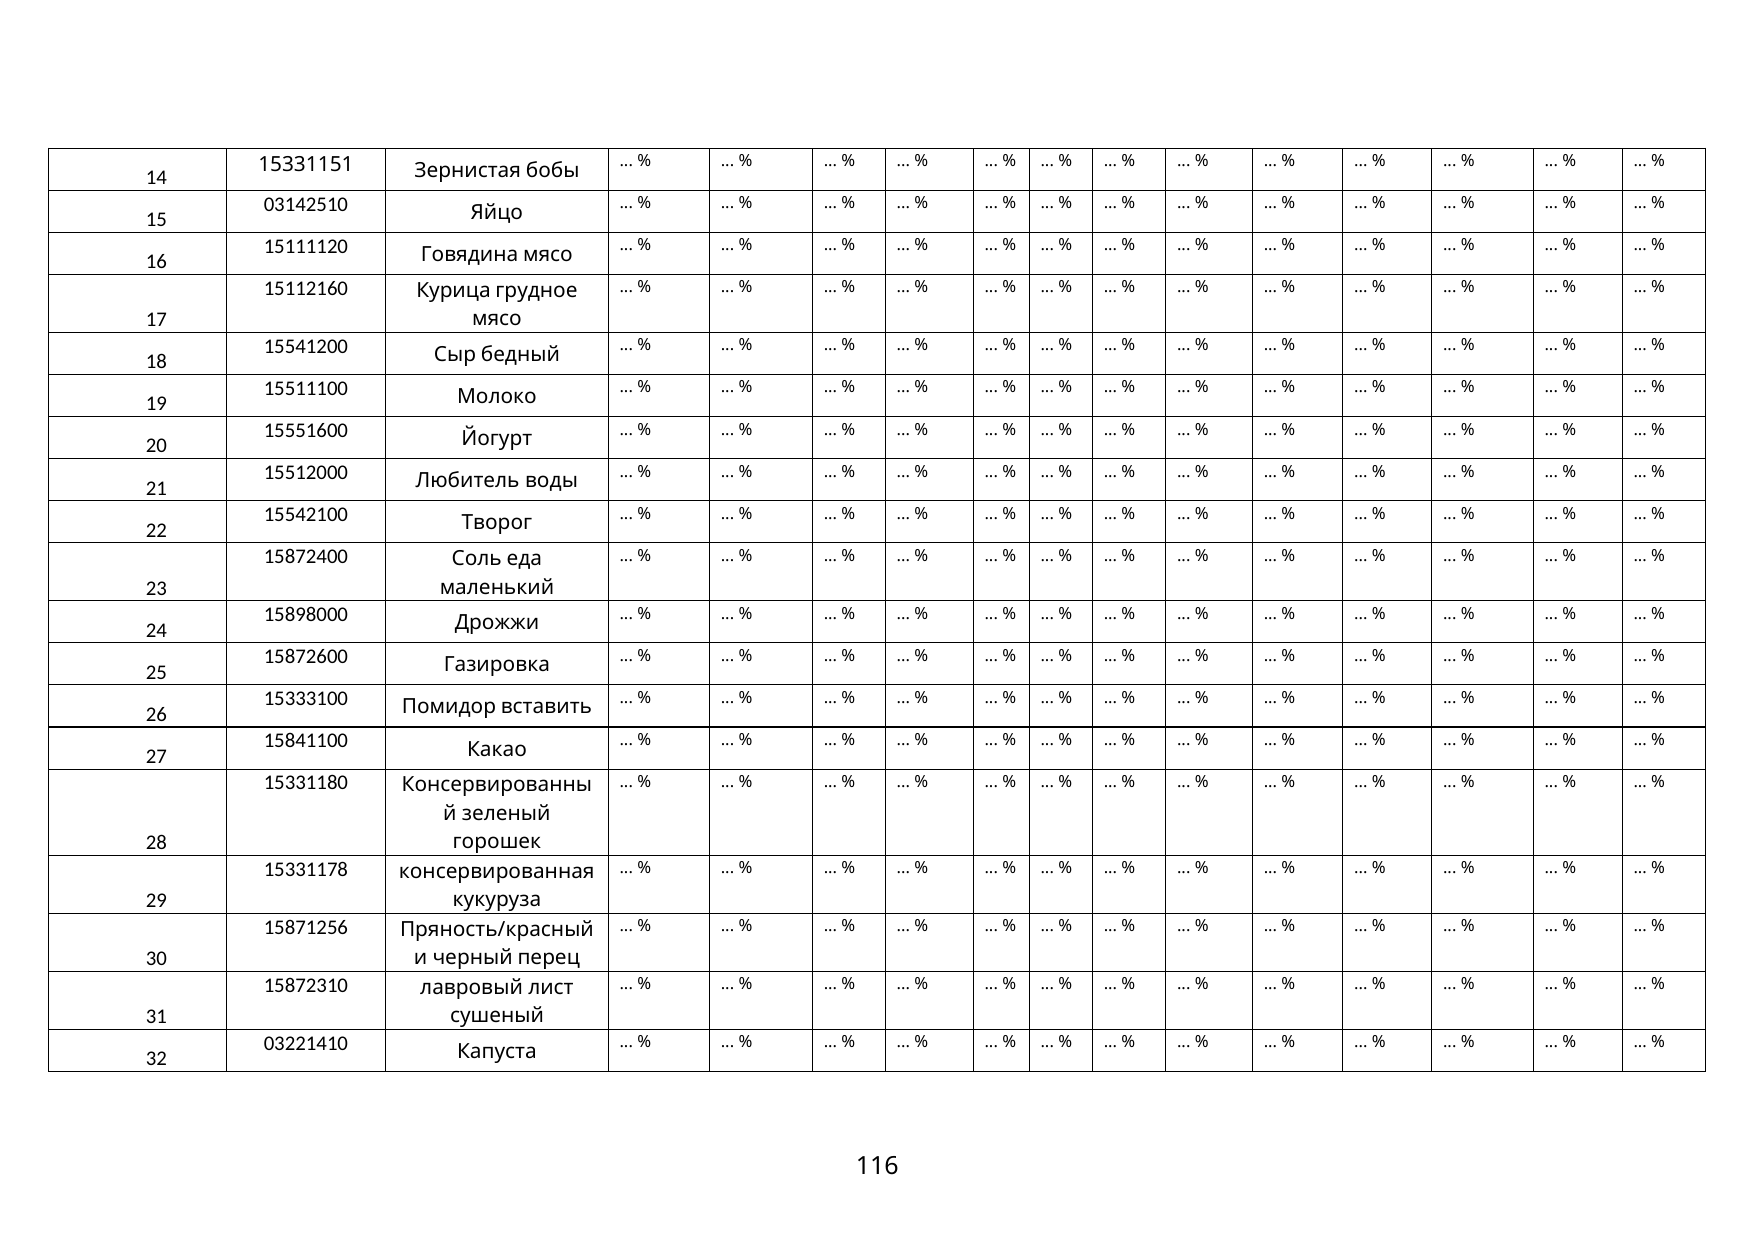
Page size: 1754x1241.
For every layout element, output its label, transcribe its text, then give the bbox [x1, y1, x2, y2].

table_cell ... % [1030, 501, 1092, 542]
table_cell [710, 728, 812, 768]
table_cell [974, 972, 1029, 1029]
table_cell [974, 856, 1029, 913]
table_cell ... % [1623, 191, 1705, 232]
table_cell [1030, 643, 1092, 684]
table_cell ... % [710, 417, 812, 458]
table_cell ... % [813, 501, 885, 542]
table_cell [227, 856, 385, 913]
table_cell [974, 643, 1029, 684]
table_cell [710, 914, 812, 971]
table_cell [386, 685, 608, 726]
table_cell 15511100 [227, 375, 385, 416]
table_cell ... % [1030, 459, 1092, 500]
table_cell 23 [49, 543, 226, 600]
table_cell ... % [1432, 375, 1533, 416]
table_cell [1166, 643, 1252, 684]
table_cell ... % [1432, 333, 1533, 374]
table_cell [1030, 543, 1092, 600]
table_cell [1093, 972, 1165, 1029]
table_cell ... % [1166, 233, 1252, 274]
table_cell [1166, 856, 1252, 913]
table_cell ... % [1623, 501, 1705, 542]
table_cell ... % [813, 233, 885, 274]
table_cell 15112160 [227, 275, 385, 332]
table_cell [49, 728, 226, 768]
table_cell ... % [710, 275, 812, 332]
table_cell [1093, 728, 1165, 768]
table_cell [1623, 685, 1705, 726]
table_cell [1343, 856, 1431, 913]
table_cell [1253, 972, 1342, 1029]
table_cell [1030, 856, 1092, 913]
table_cell ... % [813, 375, 885, 416]
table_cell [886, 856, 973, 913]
table_cell ... % [886, 501, 973, 542]
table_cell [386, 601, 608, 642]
table_cell ... % [1030, 191, 1092, 232]
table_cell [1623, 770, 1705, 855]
table_cell 15551600 [227, 417, 385, 458]
table_cell ... % [974, 417, 1029, 458]
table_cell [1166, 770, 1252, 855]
table_cell ... % [974, 501, 1029, 542]
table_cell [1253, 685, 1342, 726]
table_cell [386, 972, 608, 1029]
table_cell ... % [974, 191, 1029, 232]
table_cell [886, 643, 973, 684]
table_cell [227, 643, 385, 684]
table_cell 20 [49, 417, 226, 458]
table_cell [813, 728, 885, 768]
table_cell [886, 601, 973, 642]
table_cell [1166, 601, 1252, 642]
table_cell ... % [1093, 417, 1165, 458]
table_cell ... % [1534, 191, 1622, 232]
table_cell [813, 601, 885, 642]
table_cell ... % [886, 375, 973, 416]
table_cell ... % [1030, 333, 1092, 374]
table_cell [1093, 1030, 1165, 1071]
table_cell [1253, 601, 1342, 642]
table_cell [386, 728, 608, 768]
table_cell 14 [49, 149, 226, 190]
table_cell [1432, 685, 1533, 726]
table_cell ... % [1166, 275, 1252, 332]
table_cell ... % [1623, 275, 1705, 332]
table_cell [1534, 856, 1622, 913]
table_cell ... % [1253, 191, 1342, 232]
table_cell ... % [1534, 149, 1622, 190]
table_cell ... % [710, 333, 812, 374]
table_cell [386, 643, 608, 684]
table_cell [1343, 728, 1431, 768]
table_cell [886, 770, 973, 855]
table_cell ... % [710, 501, 812, 542]
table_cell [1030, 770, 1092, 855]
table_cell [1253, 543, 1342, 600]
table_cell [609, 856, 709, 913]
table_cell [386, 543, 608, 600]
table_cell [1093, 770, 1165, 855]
table_cell ... % [1432, 459, 1533, 500]
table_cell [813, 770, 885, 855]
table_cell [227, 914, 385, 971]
table_cell ... % [1166, 459, 1252, 500]
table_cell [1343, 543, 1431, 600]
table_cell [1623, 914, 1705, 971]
table_cell ... % [1534, 275, 1622, 332]
table_cell ... % [1432, 149, 1533, 190]
table_cell ... % [886, 149, 973, 190]
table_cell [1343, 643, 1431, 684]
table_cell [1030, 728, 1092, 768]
table_cell ... % [710, 233, 812, 274]
table_cell 15541200 [227, 333, 385, 374]
table_cell ... % [1343, 501, 1431, 542]
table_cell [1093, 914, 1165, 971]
table_cell ... % [1534, 459, 1622, 500]
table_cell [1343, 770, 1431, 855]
table_cell ... % [609, 191, 709, 232]
table_cell 19 [49, 375, 226, 416]
table_cell 17 [49, 275, 226, 332]
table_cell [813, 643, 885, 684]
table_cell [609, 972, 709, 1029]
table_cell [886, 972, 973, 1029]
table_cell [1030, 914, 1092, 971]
table_cell 18 [49, 333, 226, 374]
table_cell ... % [1093, 375, 1165, 416]
table_cell ... % [1343, 191, 1431, 232]
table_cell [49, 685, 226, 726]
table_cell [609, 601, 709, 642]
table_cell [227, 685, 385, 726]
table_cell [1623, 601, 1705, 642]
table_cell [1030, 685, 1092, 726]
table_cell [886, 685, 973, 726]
table_cell Сыр бедный [386, 333, 608, 374]
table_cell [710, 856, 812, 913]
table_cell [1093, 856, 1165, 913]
table_cell ... % [1093, 501, 1165, 542]
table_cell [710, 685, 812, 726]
table_cell 15111120 [227, 233, 385, 274]
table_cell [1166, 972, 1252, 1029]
table_cell ... % [1093, 191, 1165, 232]
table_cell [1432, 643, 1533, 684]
table_cell ... % [974, 233, 1029, 274]
table_cell ... % [1030, 275, 1092, 332]
table_cell 22 [49, 501, 226, 542]
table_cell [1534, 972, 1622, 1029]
table_cell ... % [1166, 417, 1252, 458]
table_cell ... % [813, 149, 885, 190]
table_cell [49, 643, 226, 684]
table_cell ... % [1093, 333, 1165, 374]
table_cell ... % [886, 417, 973, 458]
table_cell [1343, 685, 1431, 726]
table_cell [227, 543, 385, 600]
table_cell Зернистая бобы [386, 149, 608, 190]
table_cell Любитель воды [386, 459, 608, 500]
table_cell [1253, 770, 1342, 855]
table_cell ... % [1623, 459, 1705, 500]
table_cell ... % [1030, 233, 1092, 274]
table_cell ... % [1166, 375, 1252, 416]
table_cell ... % [886, 333, 973, 374]
table_cell ... % [1253, 375, 1342, 416]
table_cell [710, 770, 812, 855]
table_cell ... % [1432, 275, 1533, 332]
table_cell ... % [609, 375, 709, 416]
table_cell Яйцо [386, 191, 608, 232]
table_cell ... % [813, 459, 885, 500]
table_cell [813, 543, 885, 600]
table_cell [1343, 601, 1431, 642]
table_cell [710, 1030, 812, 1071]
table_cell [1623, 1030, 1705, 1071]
table_cell ... % [974, 375, 1029, 416]
table_cell ... % [974, 333, 1029, 374]
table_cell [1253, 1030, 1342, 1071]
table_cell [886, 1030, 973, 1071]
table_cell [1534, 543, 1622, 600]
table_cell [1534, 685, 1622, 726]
table_cell 15 [49, 191, 226, 232]
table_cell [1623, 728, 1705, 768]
table_cell ... % [609, 233, 709, 274]
table_cell ... % [609, 459, 709, 500]
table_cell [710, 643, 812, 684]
table_cell Говядина мясо [386, 233, 608, 274]
table_cell ... % [813, 191, 885, 232]
table_cell ... % [1432, 191, 1533, 232]
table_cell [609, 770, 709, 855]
table_cell ... % [1166, 149, 1252, 190]
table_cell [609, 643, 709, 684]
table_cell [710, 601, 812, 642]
table_cell ... % [1093, 233, 1165, 274]
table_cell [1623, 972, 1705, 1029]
table_cell ... % [1166, 191, 1252, 232]
table_cell ... % [1343, 459, 1431, 500]
table_cell ... % [1343, 149, 1431, 190]
table_cell ... % [886, 275, 973, 332]
table_cell ... % [609, 333, 709, 374]
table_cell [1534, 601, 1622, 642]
table_cell ... % [609, 149, 709, 190]
table_cell ... % [1166, 333, 1252, 374]
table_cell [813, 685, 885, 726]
table_cell ... % [1030, 417, 1092, 458]
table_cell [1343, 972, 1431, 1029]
table_cell Молоко [386, 375, 608, 416]
table_cell ... % [1534, 375, 1622, 416]
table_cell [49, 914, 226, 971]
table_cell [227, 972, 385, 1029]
table_cell ... % [1534, 233, 1622, 274]
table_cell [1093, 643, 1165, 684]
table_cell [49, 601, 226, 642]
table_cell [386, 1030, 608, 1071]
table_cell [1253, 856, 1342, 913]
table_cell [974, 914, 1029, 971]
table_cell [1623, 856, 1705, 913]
table_cell ... % [813, 417, 885, 458]
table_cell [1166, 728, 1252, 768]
table_cell 21 [49, 459, 226, 500]
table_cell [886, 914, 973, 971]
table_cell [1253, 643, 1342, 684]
table_cell ... % [710, 375, 812, 416]
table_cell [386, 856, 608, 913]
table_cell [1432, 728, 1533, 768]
table_cell ... % [1623, 233, 1705, 274]
table_cell ... % [1030, 375, 1092, 416]
table_cell ... % [974, 275, 1029, 332]
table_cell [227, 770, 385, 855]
table_cell ... % [1432, 233, 1533, 274]
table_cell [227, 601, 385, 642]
table_cell ... % [710, 191, 812, 232]
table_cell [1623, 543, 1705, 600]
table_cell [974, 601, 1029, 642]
table_cell ... % [1432, 417, 1533, 458]
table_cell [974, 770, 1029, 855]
table_cell Курица грудное мясо [386, 275, 608, 332]
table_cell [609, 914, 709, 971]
table_cell 15512000 [227, 459, 385, 500]
table_cell 03142510 [227, 191, 385, 232]
table_cell ... % [1253, 501, 1342, 542]
table_cell ... % [886, 233, 973, 274]
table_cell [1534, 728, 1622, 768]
table_cell ... % [1343, 333, 1431, 374]
table_cell ... % [1253, 233, 1342, 274]
table_cell ... % [813, 275, 885, 332]
table_cell ... % [1534, 333, 1622, 374]
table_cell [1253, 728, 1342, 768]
table_cell ... % [609, 275, 709, 332]
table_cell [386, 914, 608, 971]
table_cell ... % [710, 459, 812, 500]
table_cell ... % [609, 417, 709, 458]
table_cell ... % [1623, 149, 1705, 190]
table_cell ... % [1166, 501, 1252, 542]
table_cell ... % [1534, 417, 1622, 458]
table_cell ... % [1623, 375, 1705, 416]
table_cell ... % [609, 501, 709, 542]
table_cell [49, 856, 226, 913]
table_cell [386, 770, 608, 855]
table_cell ... % [1253, 333, 1342, 374]
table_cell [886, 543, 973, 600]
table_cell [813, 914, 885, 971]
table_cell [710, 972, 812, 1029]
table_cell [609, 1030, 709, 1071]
table_cell Творог [386, 501, 608, 542]
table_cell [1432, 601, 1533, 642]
table_cell ... % [1343, 375, 1431, 416]
table_cell ... % [1534, 501, 1622, 542]
table_cell 15331151 [227, 149, 385, 190]
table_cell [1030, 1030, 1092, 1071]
table_cell ... % [1030, 149, 1092, 190]
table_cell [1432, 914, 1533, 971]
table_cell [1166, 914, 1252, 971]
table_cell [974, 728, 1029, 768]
table_cell ... % [974, 149, 1029, 190]
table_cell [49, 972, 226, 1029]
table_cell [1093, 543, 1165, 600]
table_cell ... % [1343, 275, 1431, 332]
table_cell ... % [1623, 417, 1705, 458]
table_cell ... % [974, 459, 1029, 500]
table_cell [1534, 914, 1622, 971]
table_cell ... % [1253, 459, 1342, 500]
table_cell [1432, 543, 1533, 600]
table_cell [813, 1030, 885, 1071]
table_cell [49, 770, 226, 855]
table_cell 15542100 [227, 501, 385, 542]
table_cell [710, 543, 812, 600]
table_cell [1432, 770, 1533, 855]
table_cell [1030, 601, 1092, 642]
table_cell ... % [1093, 459, 1165, 500]
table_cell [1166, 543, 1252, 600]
table_cell ... % [1343, 417, 1431, 458]
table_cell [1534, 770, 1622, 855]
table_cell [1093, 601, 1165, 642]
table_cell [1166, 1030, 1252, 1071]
table_cell ... % [886, 459, 973, 500]
table_cell ... % [813, 333, 885, 374]
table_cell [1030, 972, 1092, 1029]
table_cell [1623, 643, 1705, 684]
table_cell ... % [1093, 275, 1165, 332]
table_cell ... % [1093, 149, 1165, 190]
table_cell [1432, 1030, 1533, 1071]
table_cell ... % [1623, 333, 1705, 374]
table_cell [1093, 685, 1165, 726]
table_cell ... % [1253, 149, 1342, 190]
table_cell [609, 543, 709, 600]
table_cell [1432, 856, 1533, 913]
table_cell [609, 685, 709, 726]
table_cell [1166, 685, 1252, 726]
table_cell ... % [1253, 417, 1342, 458]
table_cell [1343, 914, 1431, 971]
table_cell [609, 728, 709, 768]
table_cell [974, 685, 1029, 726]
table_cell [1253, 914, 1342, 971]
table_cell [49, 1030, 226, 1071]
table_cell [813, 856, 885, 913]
table_cell ... % [1343, 233, 1431, 274]
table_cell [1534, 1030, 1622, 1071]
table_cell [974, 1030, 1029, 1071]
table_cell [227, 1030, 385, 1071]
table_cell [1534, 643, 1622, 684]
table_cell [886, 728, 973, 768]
table_cell ... % [886, 191, 973, 232]
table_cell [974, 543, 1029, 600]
table_cell ... % [1432, 501, 1533, 542]
table_cell 16 [49, 233, 226, 274]
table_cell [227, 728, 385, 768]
table_cell Йогурт [386, 417, 608, 458]
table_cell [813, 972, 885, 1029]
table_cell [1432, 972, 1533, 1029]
table_cell ... % [1253, 275, 1342, 332]
table_cell ... % [710, 149, 812, 190]
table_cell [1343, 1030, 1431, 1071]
